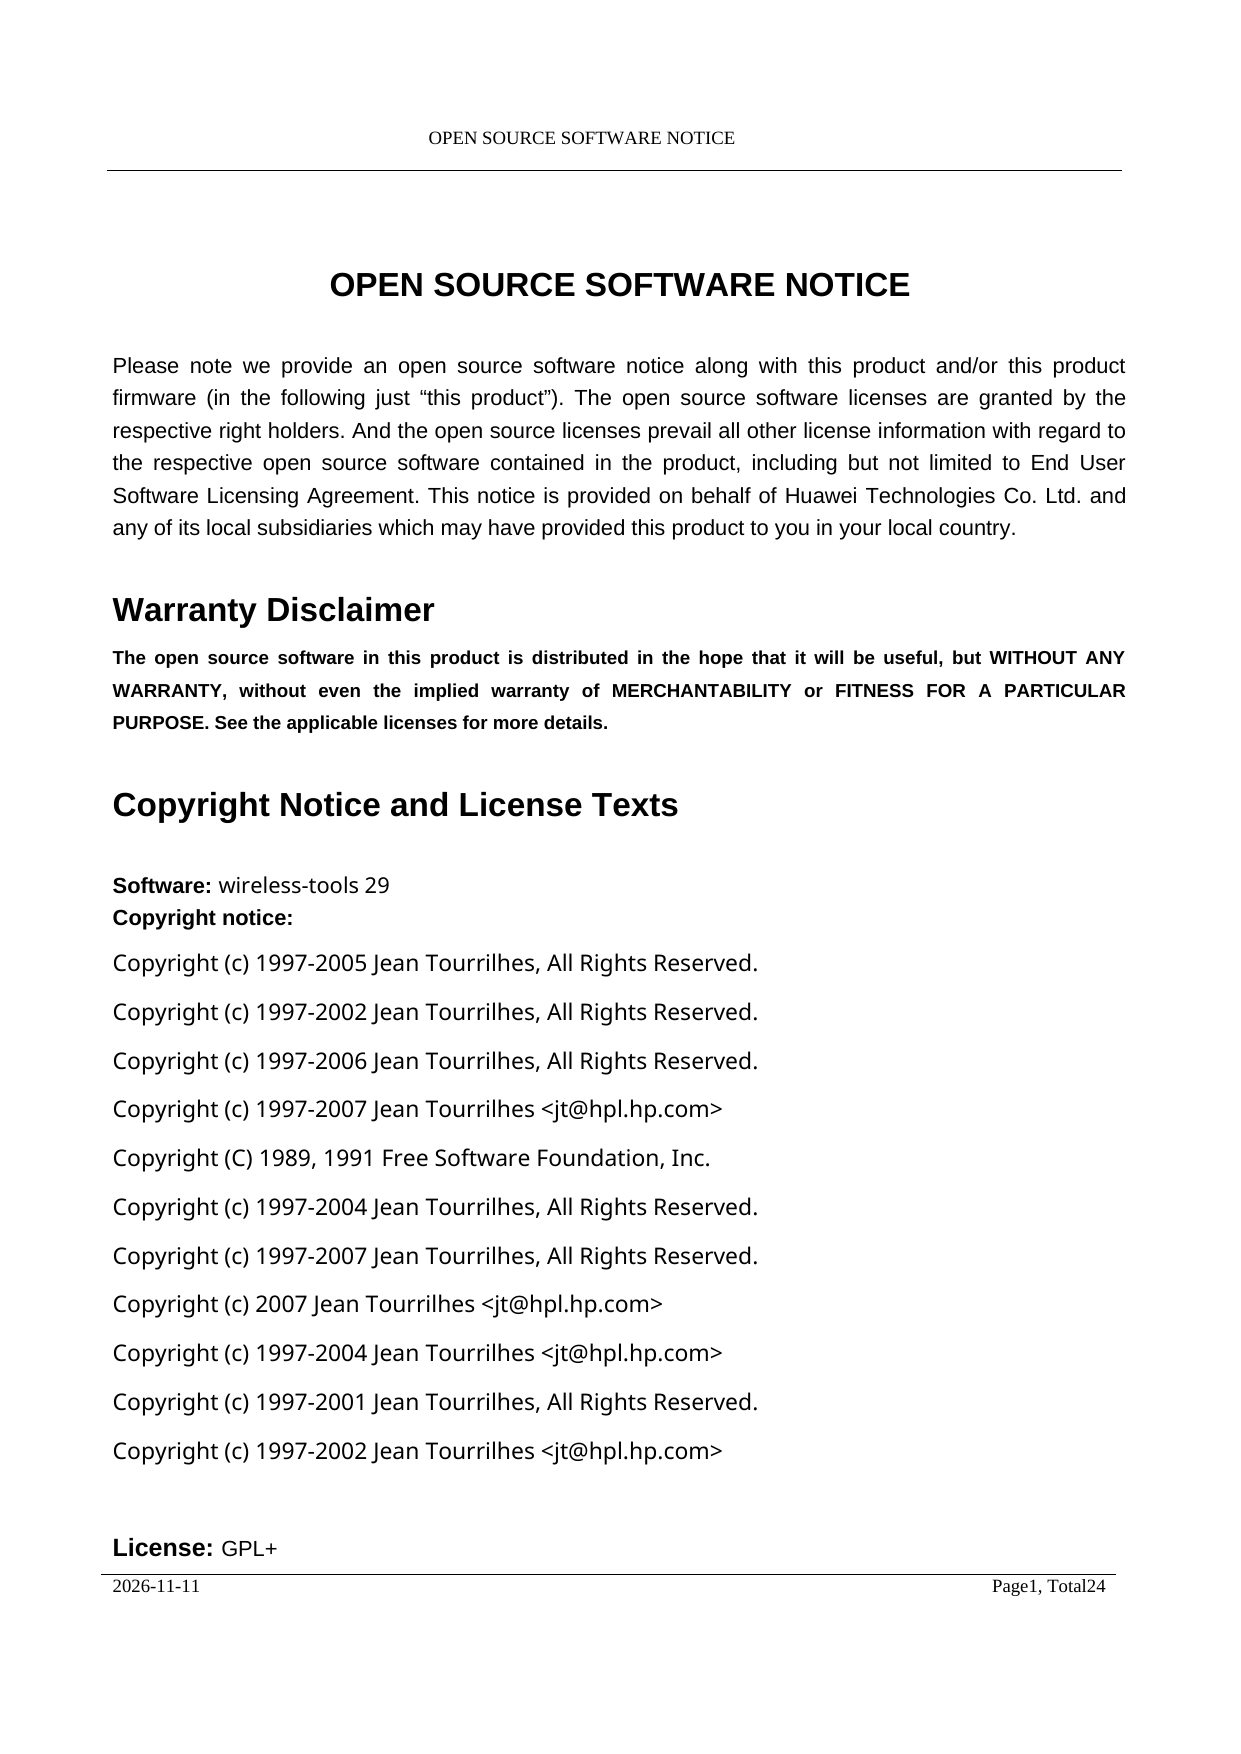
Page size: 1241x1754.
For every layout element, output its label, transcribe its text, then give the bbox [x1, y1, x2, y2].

text Warranty Disclaimer [112, 576, 1128, 641]
text Copyright Notice and License Texts [112, 771, 1128, 836]
text Software: wireless-tools 29 [112, 869, 1128, 901]
text OPEN SOURCE SOFTWARE NOTICE [112, 251, 1128, 316]
text Copyright (c) 1997-2005 Jean Tourrilhes, All Rights Reserved. Copyright (c) 1997-2002 Jean Tourrilhes, All Rights Reserved. Copyright (c) 1997-2006 Jean Tourrilhes, All Rights Reserved. Copyright (c) 1997-2007 Jean Tourrilhes <jt@hpl.hp.com> Copyright (C) 1989, 1991 Free Software Foundation, Inc. Copyright (c) 1997-2004 Jean Tourrilhes, All Rights Reserved. Copyright (c) 1997-2007 Jean Tourrilhes, All Rights Reserved. Copyright (c) 2007 Jean Tourrilhes <jt@hpl.hp.com> Copyright (c) 1997-2004 Jean Tourrilhes <jt@hpl.hp.com> Copyright (c) 1997-2001 Jean Tourrilhes, All Rights Reserved. Copyright (c) 1997-2002 Jean Tourrilhes <jt@hpl.hp.com> [112, 947, 1128, 1515]
text Copyright notice: [112, 901, 1128, 934]
text Please note we provide an open source software notice along with this product and/or this product firmware (in the following just “this product”). The open source software licenses are granted by the respective right holders. And the open source licenses prevail all other license information with regard to the respective open source software contained in the product, including but not limited to End User Software Licensing Agreement. This notice is provided on behalf of Huawei Technologies Co. Ltd. and any of its local subsidiaries which may have provided this product to you in your local country. [112, 349, 1128, 544]
text License: GPL+ [112, 1532, 1128, 1564]
text The open source software in this product is distributed in the hope that it will be useful, but WITHOUT ANY WARRANTY, without even the implied warranty of MERCHANTABILITY or FITNESS FOR A PARTICULAR PURPOSE. See the applicable licenses for more details. [112, 641, 1128, 739]
